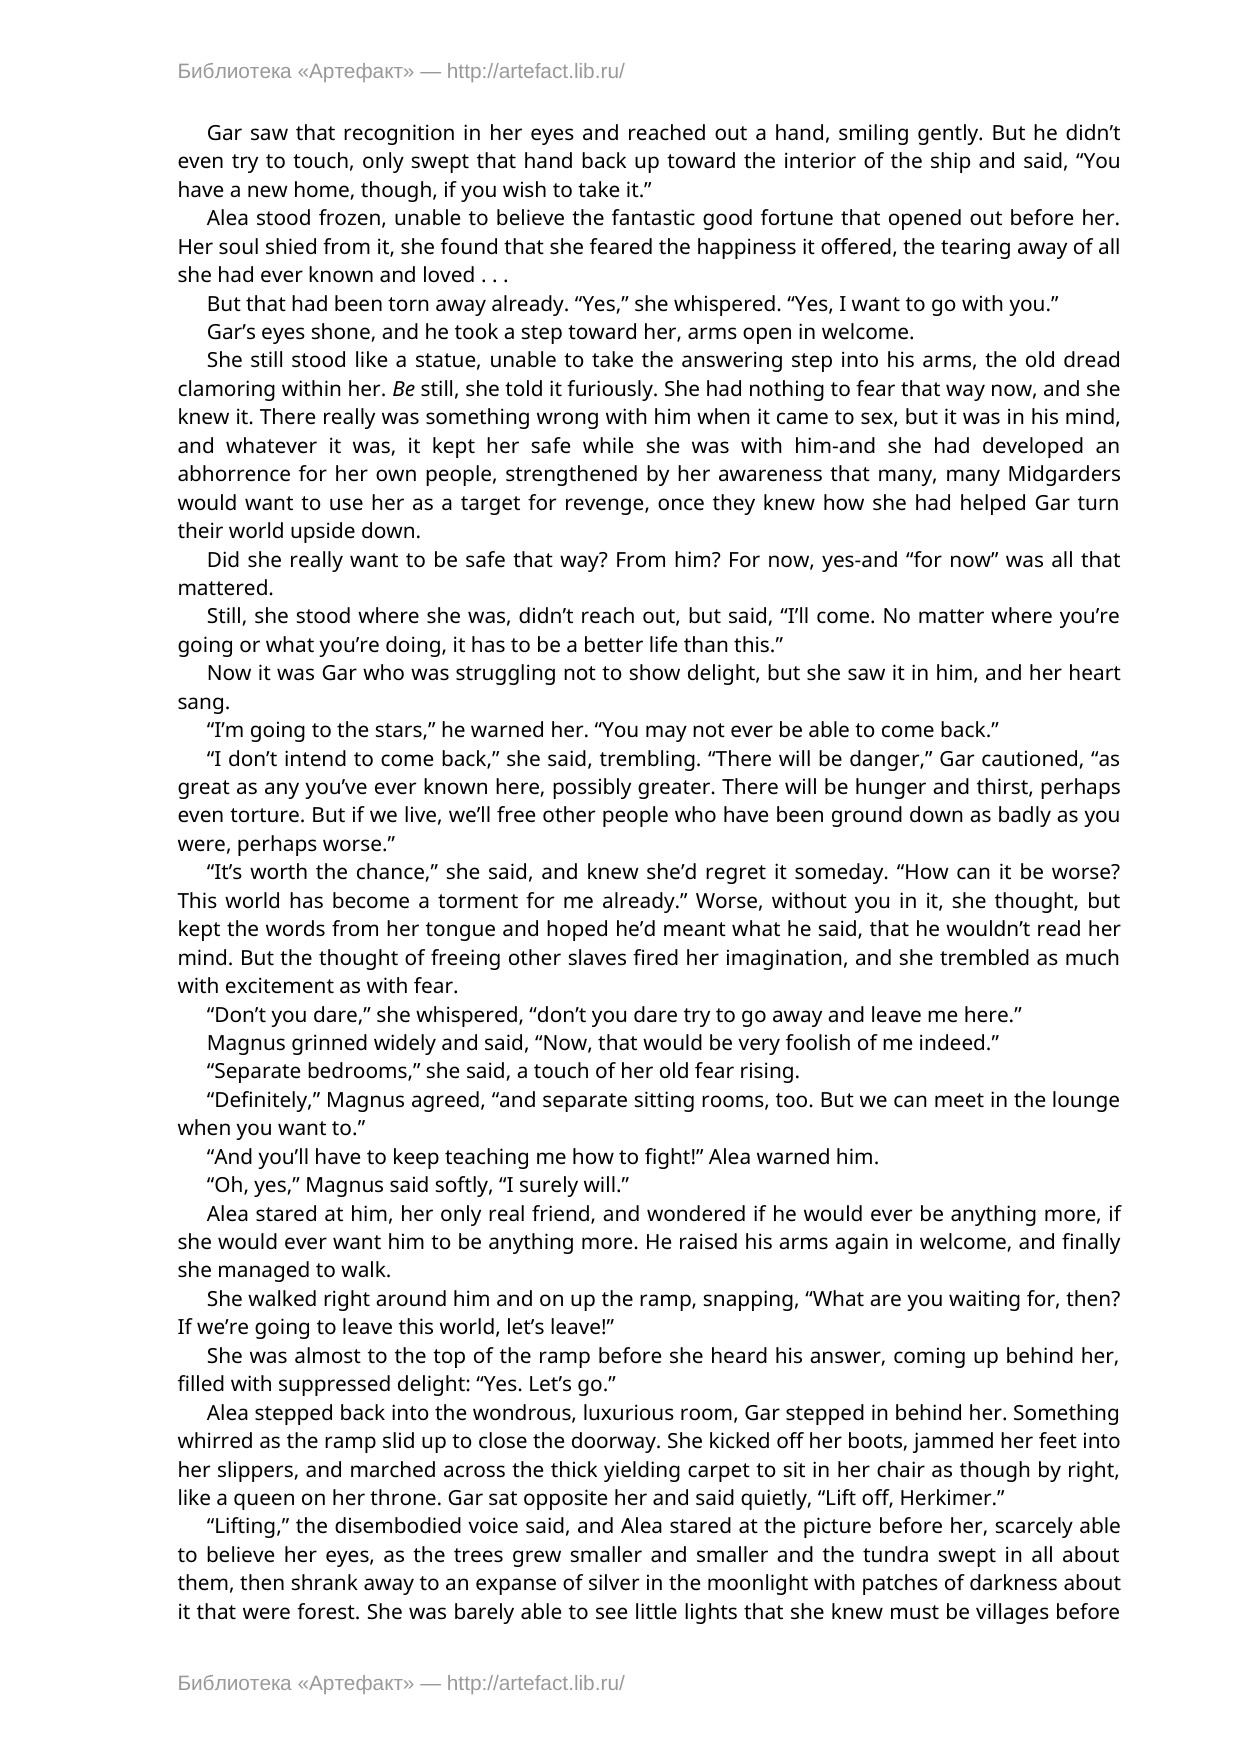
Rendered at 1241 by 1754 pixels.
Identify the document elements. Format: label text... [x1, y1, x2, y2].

text She still stood like a statue, unable to take the answering step into his arms, the old dread clamoring within her. Be still, she told it furiously. She had nothing to fear that way now, and she knew it. There really was something wrong with him when it came to sex, but it was in his mind, and whatever it was, it kept her safe while she was with him-and she had developed an abhorrence for her own people, strengthened by her awareness that many, many Midgarders would want to use her as a target for revenge, once they knew how she had helped Gar turn their world upside down. [177, 346, 1122, 545]
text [177, 1512, 1122, 1625]
text Did she really want to be safe that way? From him? For now, yes-and “for now” was all that mattered. [177, 545, 1122, 602]
text “Separate bedrooms,” she said, a touch of her old fear rising. [177, 1057, 1122, 1085]
text Gar’s eyes shone, and he took a step toward her, arms open in welcome. [177, 317, 1122, 346]
text Alea stood frozen, unable to believe the fantastic good fortune that opened out before her. Her soul shied from it, she found that she feared the happiness it offered, the tearing away of all she had ever known and loved . . . [177, 203, 1122, 289]
text She was almost to the top of the ramp before she heard his answer, coming up behind her, filled with suppressed delight: “Yes. Let’s go.” [177, 1341, 1122, 1398]
text She walked right around him and on up the ramp, snapping, “What are you waiting for, then? If we’re going to leave this world, let’s leave!” [177, 1284, 1122, 1341]
text “Oh, yes,” Magnus said softly, “I surely will.” [177, 1170, 1122, 1199]
text Alea stared at him, her only real friend, and wondered if he would ever be anything more, if she would ever want him to be anything more. He raised his arms again in welcome, and finally she managed to walk. [177, 1199, 1122, 1284]
text “Definitely,” Magnus agreed, “and separate sitting rooms, too. But we can meet in the lounge when you want to.” [177, 1085, 1122, 1142]
text “Don’t you dare,” she whispered, “don’t you dare try to go away and leave me here.” [177, 1000, 1122, 1028]
text “It’s worth the chance,” she said, and knew she’d regret it someday. “How can it be worse? This world has become a torment for me already.” Worse, without you in it, she thought, but kept the words from her tongue and hoped he’d meant what he said, that he wouldn’t read her mind. But the thought of freeing other slaves fired her imagination, and she trembled as much with excitement as with fear. [177, 857, 1122, 1000]
text Magnus grinned widely and said, “Now, that would be very foolish of me indeed.” [177, 1028, 1122, 1057]
text “I don’t intend to come back,” she said, trembling. “There will be danger,” Gar cautioned, “as great as any you’ve ever known here, possibly greater. There will be hunger and thirst, perhaps even torture. But if we live, we’ll free other people who have been ground down as badly as you were, perhaps worse.” [177, 744, 1122, 857]
text Now it was Gar who was struggling not to show delight, but she saw it in him, and her heart sang. [177, 658, 1122, 715]
text But that had been torn away already. “Yes,” she whispered. “Yes, I want to go with you.” [177, 289, 1122, 317]
text “And you’ll have to keep teaching me how to fight!” Alea warned him. [177, 1142, 1122, 1170]
text Alea stepped back into the wondrous, luxurious room, Gar stepped in behind her. Something whirred as the ramp slid up to close the doorway. She kicked off her boots, jammed her feet into her slippers, and marched across the thick yielding carpet to sit in her chair as though by right, like a queen on her throne. Gar sat opposite her and said quietly, “Lift off, Herkimer.” [177, 1398, 1122, 1512]
text “I’m going to the stars,” he warned her. “You may not ever be able to come back.” [177, 715, 1122, 744]
text Still, she stood where she was, didn’t reach out, but said, “I’ll come. No matter where you’re going or what you’re doing, it has to be a better life than this.” [177, 602, 1122, 658]
text Gar saw that recognition in her eyes and reached out a hand, smiling gently. But he didn’t even try to touch, only swept that hand back up toward the interior of the ship and said, “You have a new home, though, if you wish to take it.” [177, 118, 1122, 203]
